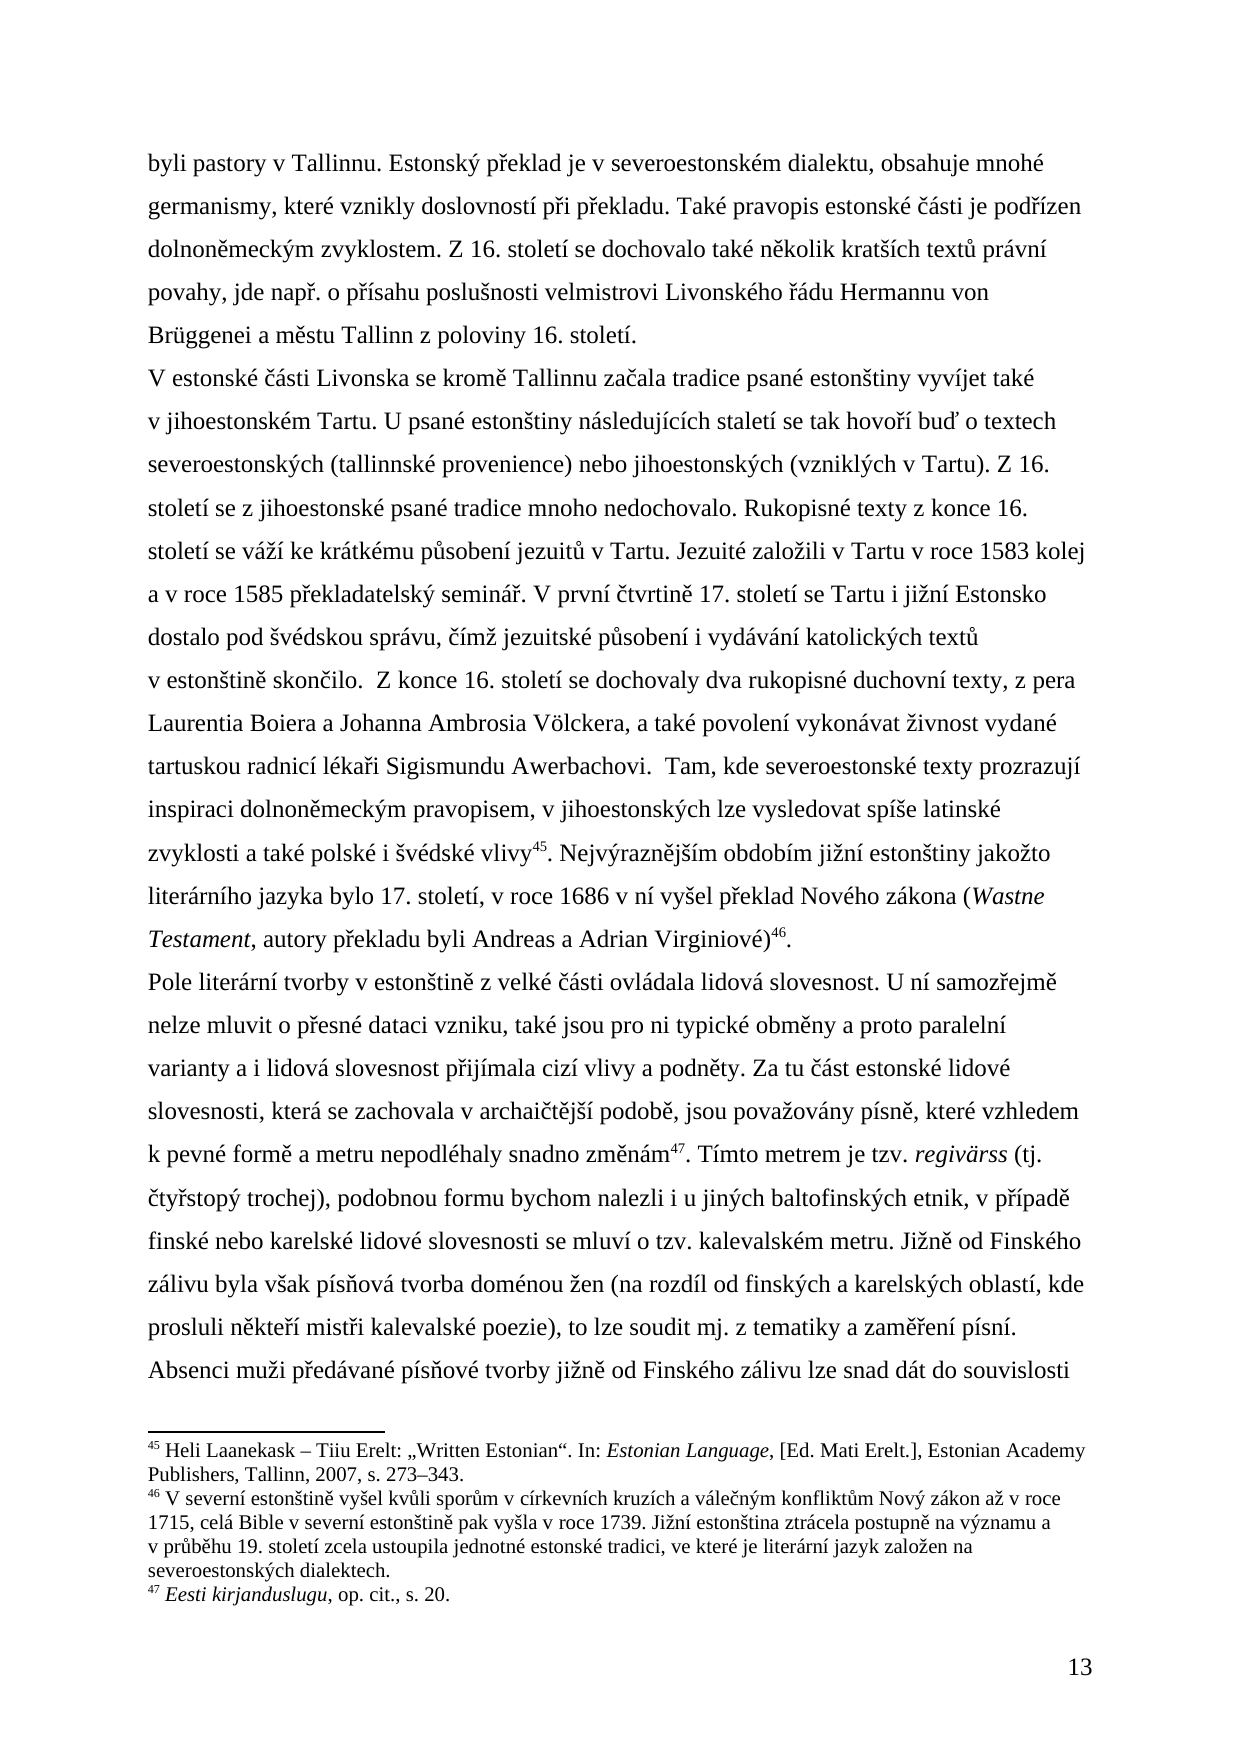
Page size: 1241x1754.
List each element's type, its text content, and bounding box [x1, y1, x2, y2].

text V estonské části Livonska se kromě Tallinnu začala tradice psané estonštiny vyvíjet také v jihoestonském Tartu. U psané estonštiny následujících staletí se tak hovoří buď o textech severoestonských (tallinnské provenience) nebo jihoestonských (vzniklých v Tartu). Z 16. století se z jihoestonské psané tradice mnoho nedochovalo. Rukopisné texty z konce 16. století se váží ke krátkému působení jezuitů v Tartu. Jezuité založili v Tartu v roce 1583 kolej a v roce 1585 překladatelský seminář. V první čtvrtině 17. století se Tartu i jižní Estonsko dostalo pod švédskou správu, čímž jezuitské působení i vydávání katolických textů v estonštině skončilo. Z konce 16. století se dochovaly dva rukopisné duchovní texty, z pera Laurentia Boiera a Johanna Ambrosia Völckera, a také povolení vykonávat živnost vydané tartuskou radnicí lékaři Sigismundu Awerbachovi. Tam, kde severoestonské texty prozrazují inspiraci dolnoněmeckým pravopisem, v jihoestonských lze vysledovat spíše latinské zvyklosti a také polské i švédské vlivy. Nejvýraznějším obdobím jižní estonštiny jakožto literárního jazyka bylo 17. století, v roce 1686 v ní vyšel překlad Nového zákona (Wastne Testament, autory překladu byli Andreas a Adrian Virginiové). [148, 363, 1093, 953]
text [148, 148, 1093, 349]
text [148, 967, 1093, 1384]
